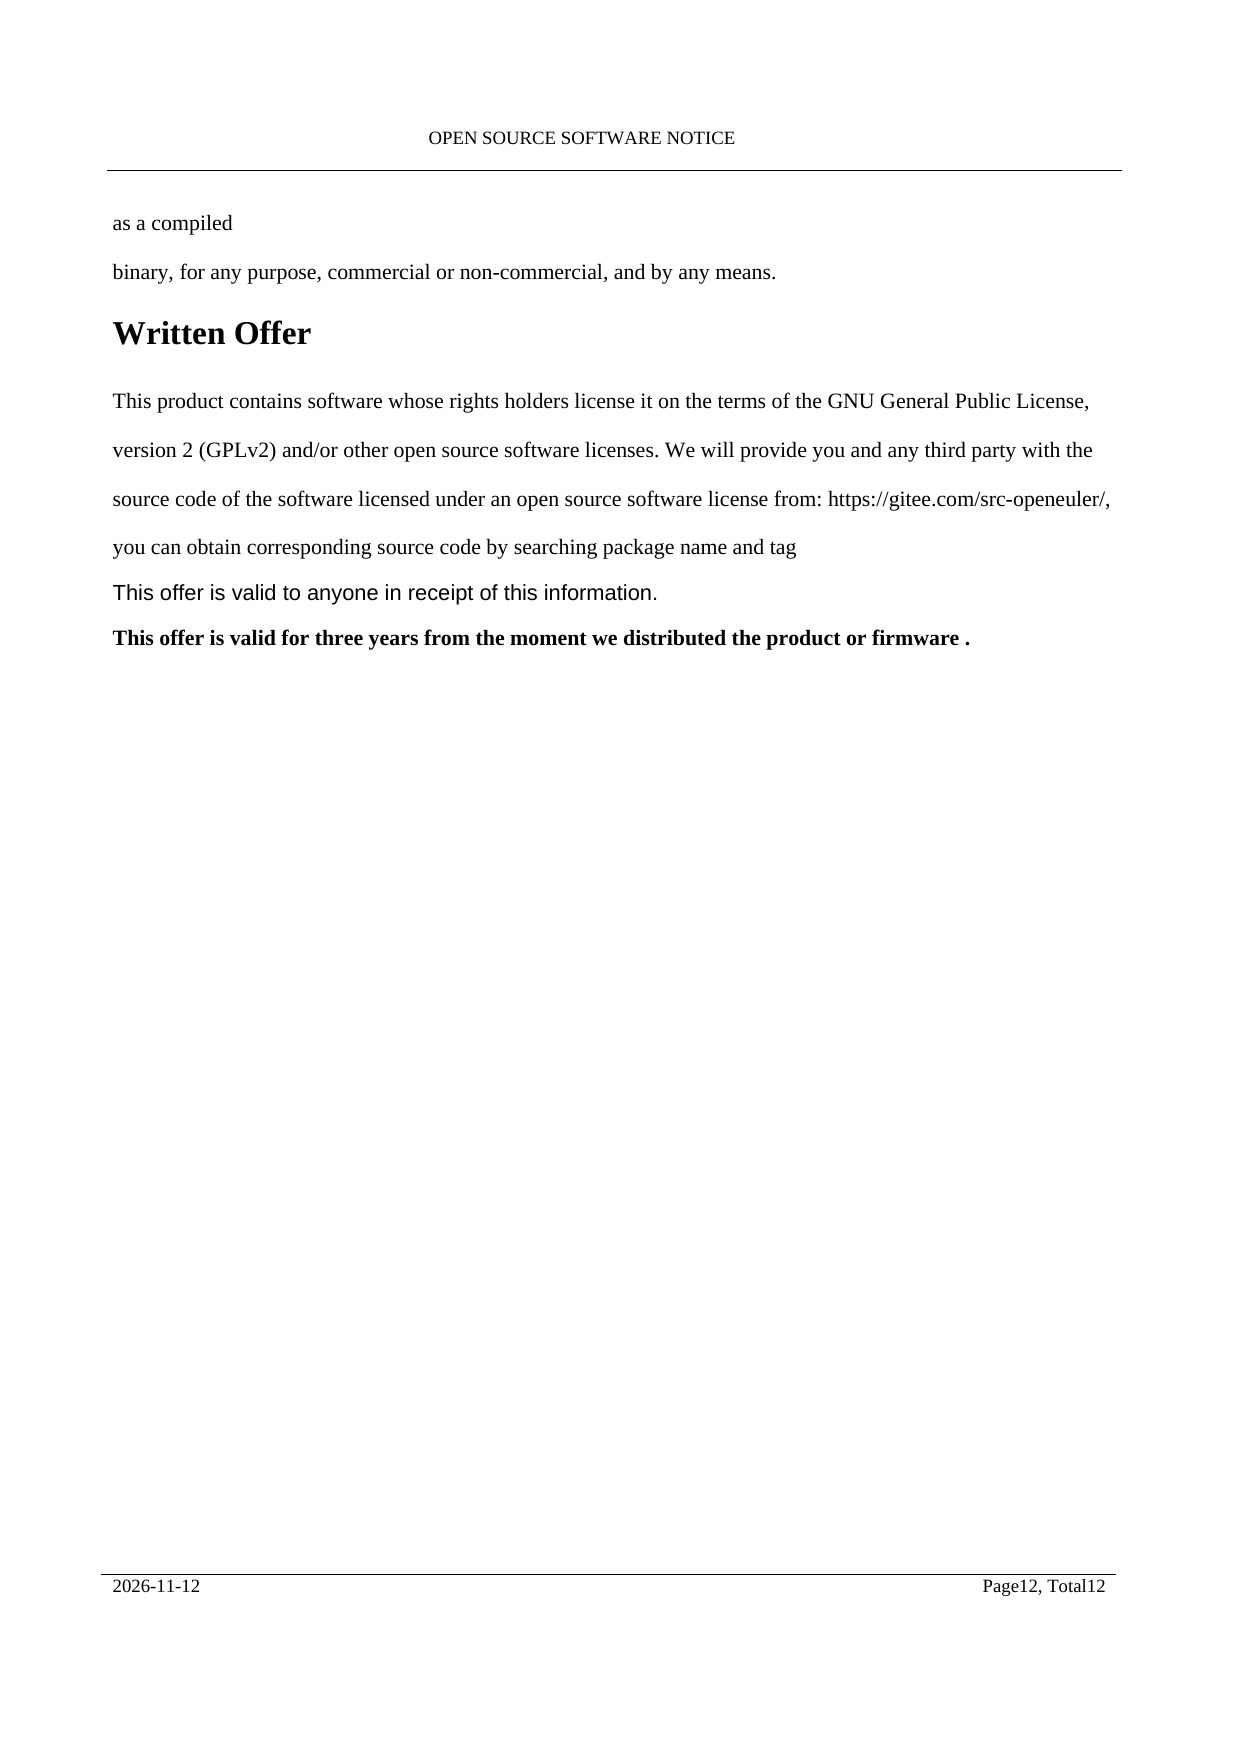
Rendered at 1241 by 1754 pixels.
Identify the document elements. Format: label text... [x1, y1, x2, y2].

text This offer is valid for three years from the moment we distributed the product or firmware . [112, 621, 1128, 653]
text This offer is valid to anyone in receipt of this information. [112, 576, 1128, 608]
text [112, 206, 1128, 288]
text This product contains software whose rights holders license it on the terms of the GNU General Public License, version 2 (GPLv2) and/or other open source software licenses. We will provide you and any third party with the source code of the software licensed under an open source software license from: https://gitee.com/src-openeuler/, you can obtain corresponding source code by searching package name and tag [112, 384, 1128, 563]
text Written Offer [112, 300, 1128, 365]
